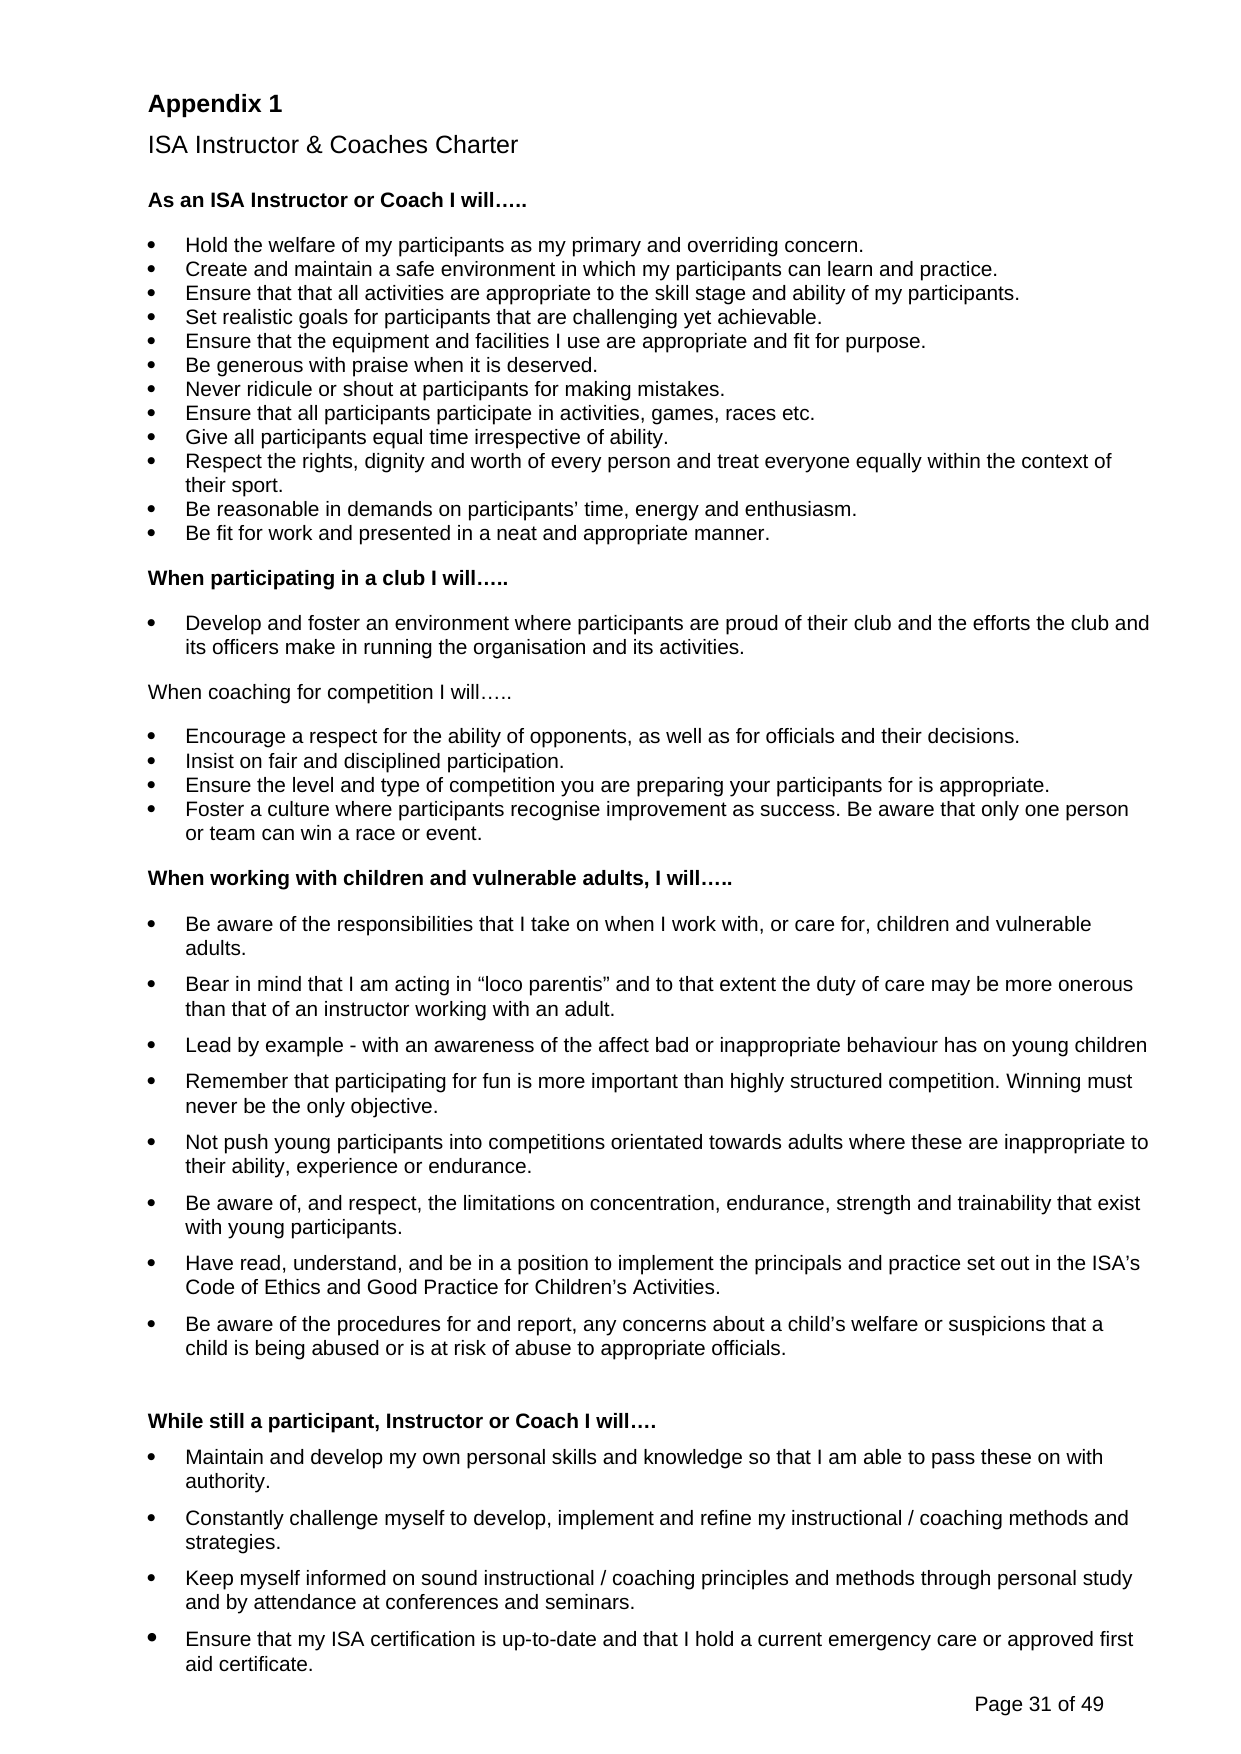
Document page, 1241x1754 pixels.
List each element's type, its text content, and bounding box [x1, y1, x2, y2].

list Encourage a respect for the ability of opponents, as well as for officials and their decisions. [148, 724, 1152, 748]
list Keep myself informed on sound instructional / coaching principles and methods through personal study and by attendance at conferences and seminars. [148, 1566, 1152, 1614]
list Be aware of the responsibilities that I take on when I work with, or care for, children and vulnerable adults. [148, 912, 1152, 960]
list Maintain and develop my own personal skills and knowledge so that I am able to pass these on with authority. [148, 1445, 1152, 1493]
list Be aware of, and respect, the limitations on concentration, endurance, strength and trainability that exist with young participants. [148, 1190, 1152, 1238]
list Develop and foster an environment where participants are proud of their club and the efforts the club and its officers make in running the organisation and its activities. [148, 611, 1152, 659]
list Hold the welfare of my participants as my primary and overriding concern. [148, 232, 1152, 256]
list Ensure that all participants participate in activities, games, races etc. [148, 401, 1152, 425]
list Ensure that my ISA certification is up-to-date and that I hold a current emergency care or approved first aid certificate. [148, 1626, 1152, 1675]
list Ensure that the equipment and facilities I use are appropriate and fit for purpose. [148, 329, 1152, 353]
list Be aware of the procedures for and report, any concerns about a child’s welfare or suspicions that a child is being abused or is at risk of abuse to appropriate officials. [148, 1311, 1152, 1359]
list Insist on fair and disciplined participation. [148, 748, 1152, 772]
list Have read, understand, and be in a position to implement the principals and practice set out in the ISA’s Code of Ethics and Good Practice for Children’s Activities. [148, 1251, 1152, 1299]
list Bear in mind that I am acting in “loco parentis” and to that extent the duty of care may be more onerous than that of an instructor working with an adult. [148, 972, 1152, 1020]
list Remember that participating for fun is more important than highly structured competition. Winning must never be the only objective. [148, 1069, 1152, 1117]
list Foster a culture where participants recognise improvement as success. Be aware that only one person or team can win a race or event. [148, 797, 1152, 844]
list Ensure the level and type of competition you are preparing your participants for is appropriate. [148, 772, 1152, 797]
list Be reasonable in demands on participants’ time, energy and enthusiasm. [148, 497, 1152, 521]
text When participating in a club I will….. [148, 566, 1152, 590]
text When coaching for competition I will….. [148, 679, 1152, 703]
list Lead by example - with an awareness of the affect bad or inappropriate behaviour has on young children [148, 1033, 1152, 1057]
list Respect the rights, dignity and worth of every person and treat everyone equally within the context of their sport. [148, 449, 1152, 497]
list Ensure that that all activities are appropriate to the skill stage and ability of my participants. [148, 281, 1152, 304]
text As an ISA Instructor or Coach I will….. [148, 188, 1152, 212]
text When working with children and vulnerable adults, I will….. [148, 865, 1152, 889]
list Set realistic goals for participants that are challenging yet achievable. [148, 304, 1152, 329]
list Be generous with praise when it is deserved. [148, 353, 1152, 377]
list Be fit for work and presented in a neat and appropriate manner. [148, 521, 1152, 545]
list Create and maintain a safe environment in which my participants can learn and practice. [148, 256, 1152, 281]
list Give all participants equal time irrespective of ability. [148, 425, 1152, 449]
list Never ridicule or shout at participants for making mistakes. [148, 377, 1152, 401]
list Not push young participants into competitions orientated towards adults where these are inappropriate to their ability, experience or endurance. [148, 1130, 1152, 1178]
list Constantly challenge myself to develop, implement and refine my instructional / coaching methods and strategies. [148, 1505, 1152, 1553]
text While still a participant, Instructor or Coach I will…. [148, 1408, 1152, 1432]
